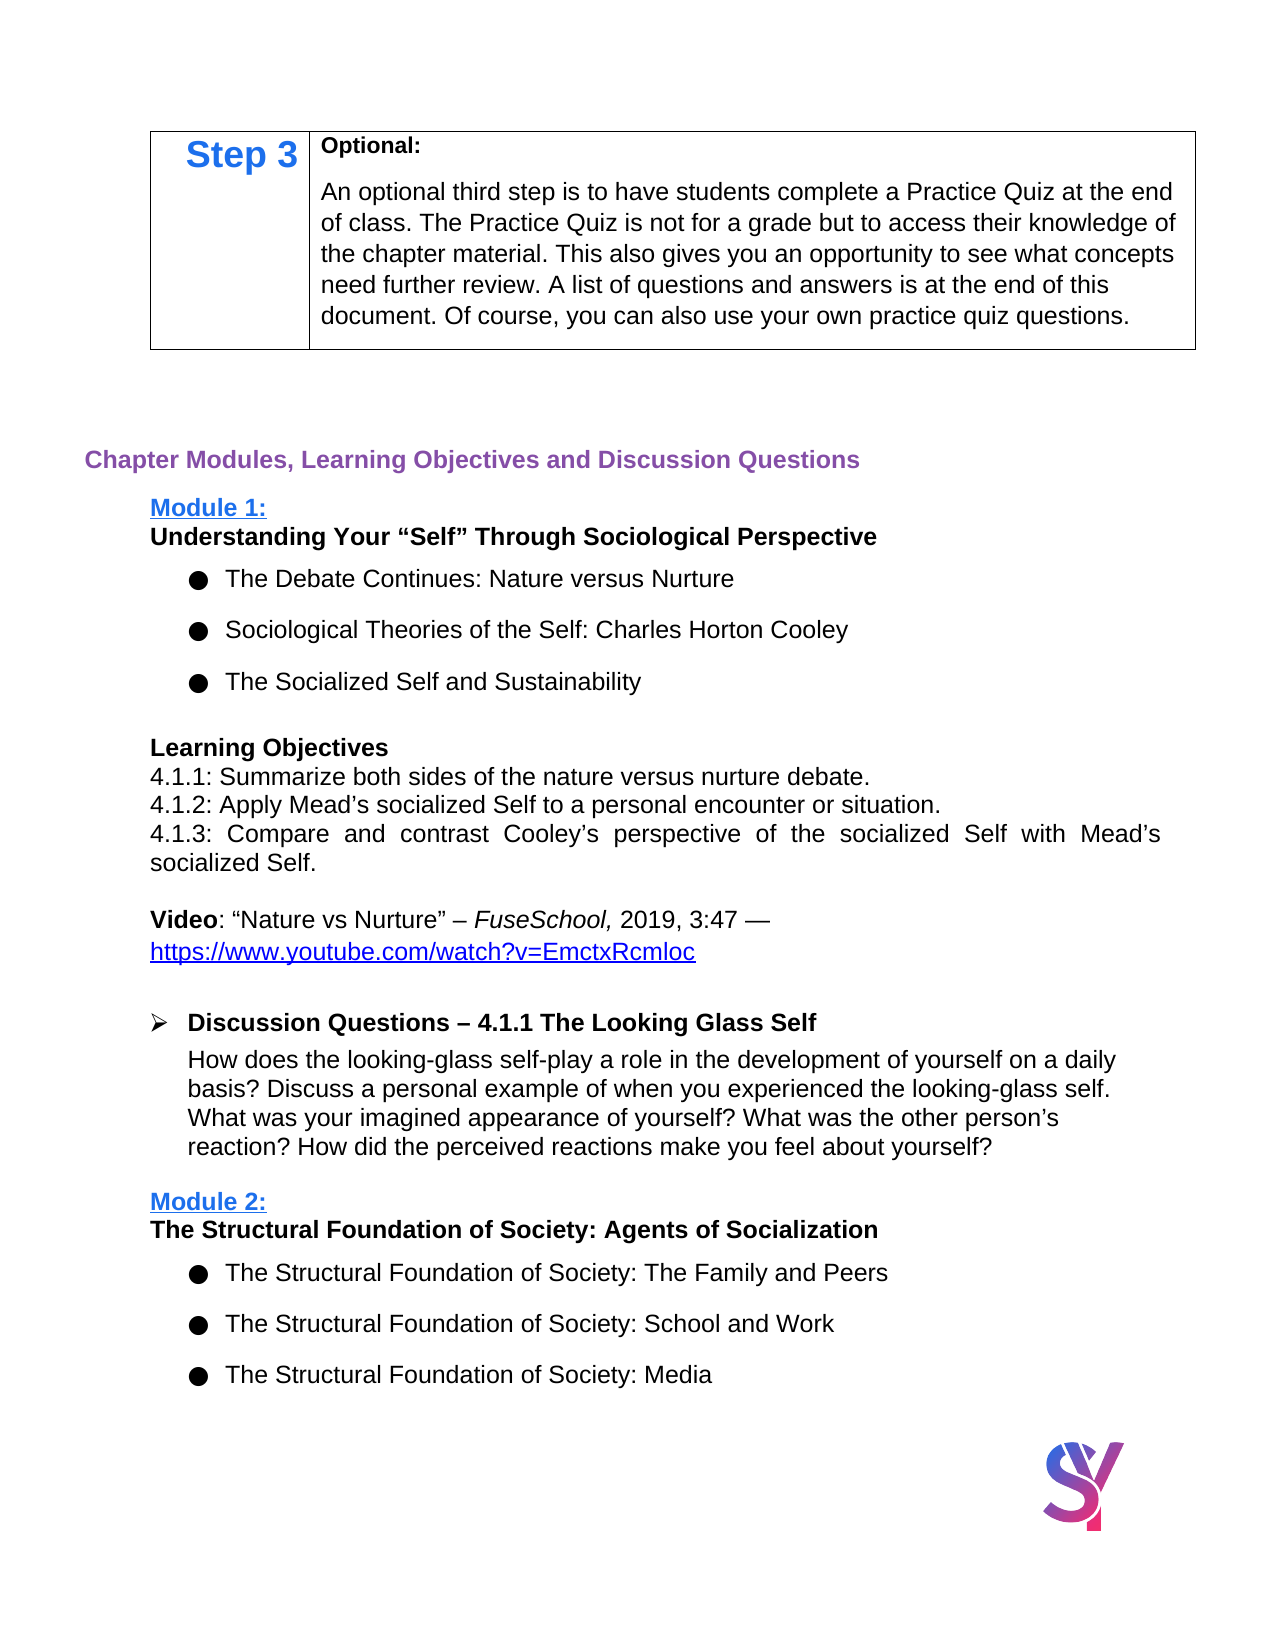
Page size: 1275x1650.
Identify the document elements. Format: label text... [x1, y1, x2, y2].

text The Structural Foundation of Society: Agents of Socialization [150, 1215, 1162, 1244]
list Discussion Questions – 4.1.1 The Looking Glass Self [150, 994, 1162, 1045]
list The Structural Foundation of Society: School and Work [187, 1295, 1162, 1347]
list The Structural Foundation of Society: Media [187, 1347, 1162, 1398]
text How does the looking-glass self-play a role in the development of yourself on a daily basis? Discuss a personal example of when you experienced the looking-glass self. What was your imagined appearance of yourself? What was the other person’s reaction? How did the perceived reactions make you feel about yourself? [187, 1045, 1162, 1160]
text 4.1.2: Apply Mead’s socialized Self to a personal encounter or situation. [150, 791, 1162, 819]
text 4.1.3: Compare and contrast Cooley’s perspective of the socialized Self with Mead’s socialized Self. [150, 819, 1162, 877]
list The Socialized Self and Sustainability [187, 653, 1162, 704]
text Chapter Modules, Learning Objectives and Discussion Questions [84, 445, 1162, 474]
text Learning Objectives [150, 733, 1162, 762]
table_cell Optional: An optional third step is to have students complete a Practice Quiz at the end of class. The Practice Quiz is not for a grade but to access their knowledge of the chapter material. This also gives you an opportunity to see what concepts need further review. A list of questions and answers is at the end of this document. Of course, you can also use your own practice quiz questions. [310, 132, 1195, 349]
table_cell Step 3 [151, 132, 309, 349]
text Module 1: [150, 493, 1162, 522]
list Sociological Theories of the Self: Charles Horton Cooley [187, 602, 1162, 653]
text https://www.youtube.com/watch?v=EmctxRcmloc [150, 937, 1162, 965]
text Video: “Nature vs Nurture” – FuseSchool, 2019, 3:47 — [150, 906, 1162, 934]
text Understanding Your “Self” Through Sociological Perspective [150, 522, 1162, 551]
list The Debate Continues: Nature versus Nurture [187, 551, 1162, 602]
list The Structural Foundation of Society: The Family and Peers [187, 1244, 1162, 1295]
text Module 2: [150, 1187, 1162, 1215]
text 4.1.1: Summarize both sides of the nature versus nurture debate. [150, 762, 1162, 791]
